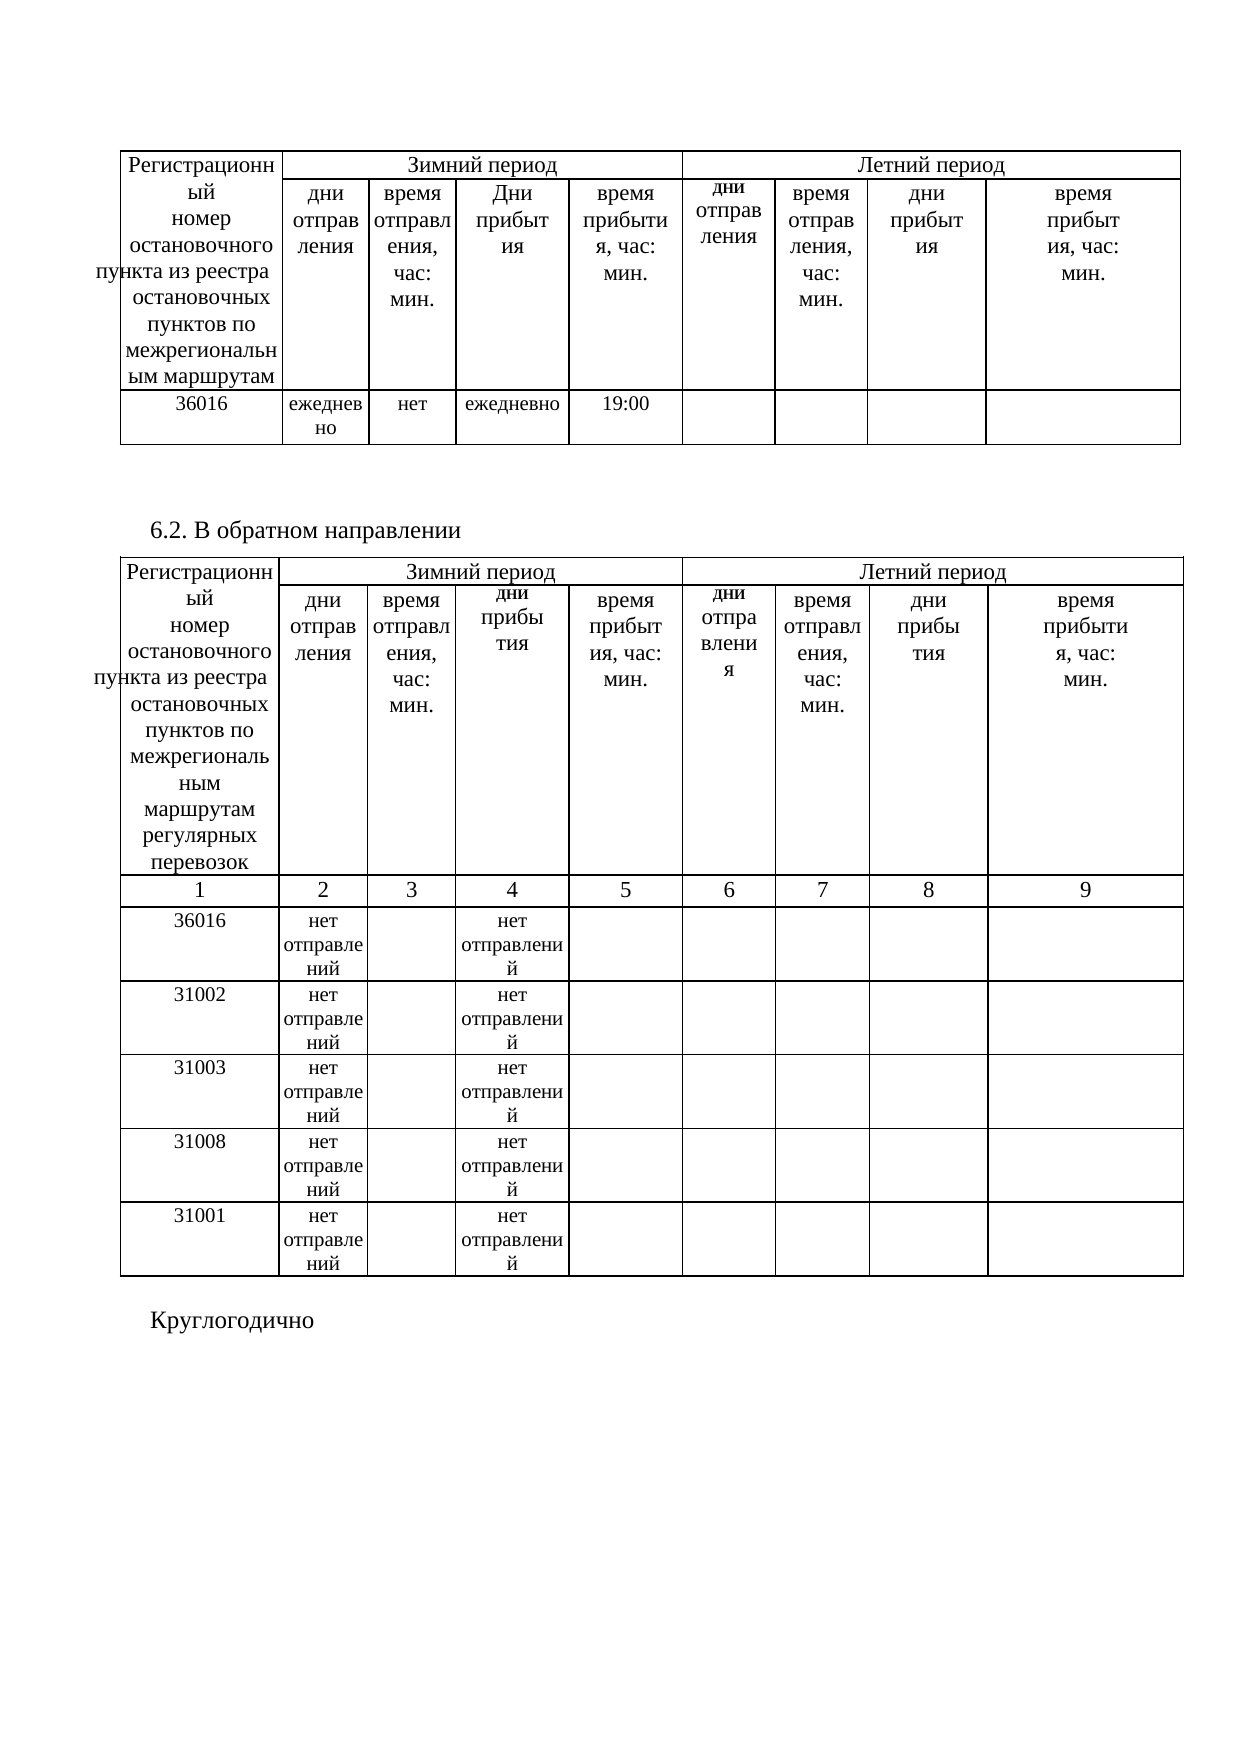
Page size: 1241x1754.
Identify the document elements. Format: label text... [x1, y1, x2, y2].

table_cell [368, 1203, 455, 1275]
table_cell [776, 1203, 869, 1275]
table_cell [776, 1129, 869, 1201]
table_cell нет отправлений [456, 1055, 568, 1127]
table_cell [570, 1055, 682, 1127]
table_cell [368, 908, 455, 980]
table_cell [987, 391, 1180, 444]
table_cell [870, 1129, 987, 1201]
table_cell [989, 1129, 1183, 1201]
table_cell 6 [683, 876, 775, 906]
table_cell 5 [570, 876, 682, 906]
table_cell Дни прибыт ия [457, 180, 568, 389]
table_cell [868, 391, 985, 444]
table_cell [776, 391, 867, 444]
table_cell время прибыти я, час: мин. [570, 180, 682, 389]
table_cell нет отправлений [280, 1203, 367, 1275]
table_cell [870, 982, 987, 1054]
table_cell [776, 982, 869, 1054]
table_cell [989, 1203, 1183, 1275]
text 6.2. В обратном направлении [150, 515, 1090, 544]
table_cell [870, 1055, 987, 1127]
table_cell 4 [456, 876, 568, 906]
table_cell [683, 908, 775, 980]
table_cell время отправл ения, час: мин. [776, 586, 869, 874]
table_cell ежедневно [457, 391, 568, 444]
table_cell [683, 1055, 775, 1127]
table_header Зимний период [283, 152, 682, 178]
table_cell [570, 1129, 682, 1201]
table_cell 7 [776, 876, 869, 906]
table_cell дни прибы тия [870, 586, 987, 874]
table_cell ДНИ прибы тия [456, 586, 568, 874]
table_cell [570, 908, 682, 980]
table_cell [683, 982, 775, 1054]
table_cell 8 [870, 876, 987, 906]
table_cell [368, 1129, 455, 1201]
table_cell время прибыти я, час: мин. [989, 586, 1183, 874]
table_cell нет отправлений [456, 908, 568, 980]
table_cell [989, 908, 1183, 980]
table_header Летний период [683, 152, 1180, 178]
table_cell нет отправлений [280, 1129, 367, 1201]
table_cell 31003 [121, 1055, 278, 1127]
table_cell 9 [989, 876, 1183, 906]
table_cell время отправл ения, час: мин. [370, 180, 455, 389]
table_cell дни отправ ления [283, 180, 368, 389]
table_cell [368, 982, 455, 1054]
table_cell [870, 908, 987, 980]
table_cell [683, 391, 774, 444]
text Круглогодично [150, 1305, 1090, 1334]
table_cell нет [370, 391, 455, 444]
table_cell нет отправлений [280, 982, 367, 1054]
table_cell 31001 [121, 1203, 278, 1275]
table_cell [683, 1129, 775, 1201]
table_cell 2 [280, 876, 367, 906]
table_cell 36016 [121, 391, 282, 444]
table_cell нет отправлений [280, 908, 367, 980]
table_cell [776, 908, 869, 980]
table_cell нет отправлений [456, 1129, 568, 1201]
table_cell время прибыт ия, час: мин. [987, 180, 1180, 389]
table_header Летний период [683, 558, 1183, 584]
table_cell дни прибыт ия [868, 180, 985, 389]
table_cell ежедневно [283, 391, 368, 444]
table_cell ДНИ отправ ления [683, 180, 774, 389]
table_cell 19:00 [570, 391, 682, 444]
table_cell 36016 [121, 908, 278, 980]
table_cell нет отправлений [456, 982, 568, 1054]
table_cell [368, 1055, 455, 1127]
table_cell время отправл ения, час: мин. [368, 586, 455, 874]
table_cell нет отправлений [456, 1203, 568, 1275]
table_cell [570, 1203, 682, 1275]
table_cell 31008 [121, 1129, 278, 1201]
table_header Регистрационный номер остановочного пункта из реестра остановочных пунктов по межрегиональным маршрутам регулярных перевозок [121, 558, 278, 874]
table_cell [870, 1203, 987, 1275]
table_cell [989, 1055, 1183, 1127]
table_cell [570, 982, 682, 1054]
table_cell [776, 1055, 869, 1127]
table_cell [989, 982, 1183, 1054]
table_cell 1 [121, 876, 278, 906]
table_cell 31002 [121, 982, 278, 1054]
table_cell время отправ ления, час: мин. [776, 180, 867, 389]
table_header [121, 152, 282, 389]
table_cell дни отправ ления [280, 586, 367, 874]
table_cell ДНИ отпра влени я [683, 586, 775, 874]
table_cell [683, 1203, 775, 1275]
table_cell 3 [368, 876, 455, 906]
table_cell время прибыт ия, час: мин. [570, 586, 682, 874]
table_header Зимний период [280, 558, 682, 584]
table_cell нет отправлений [280, 1055, 367, 1127]
